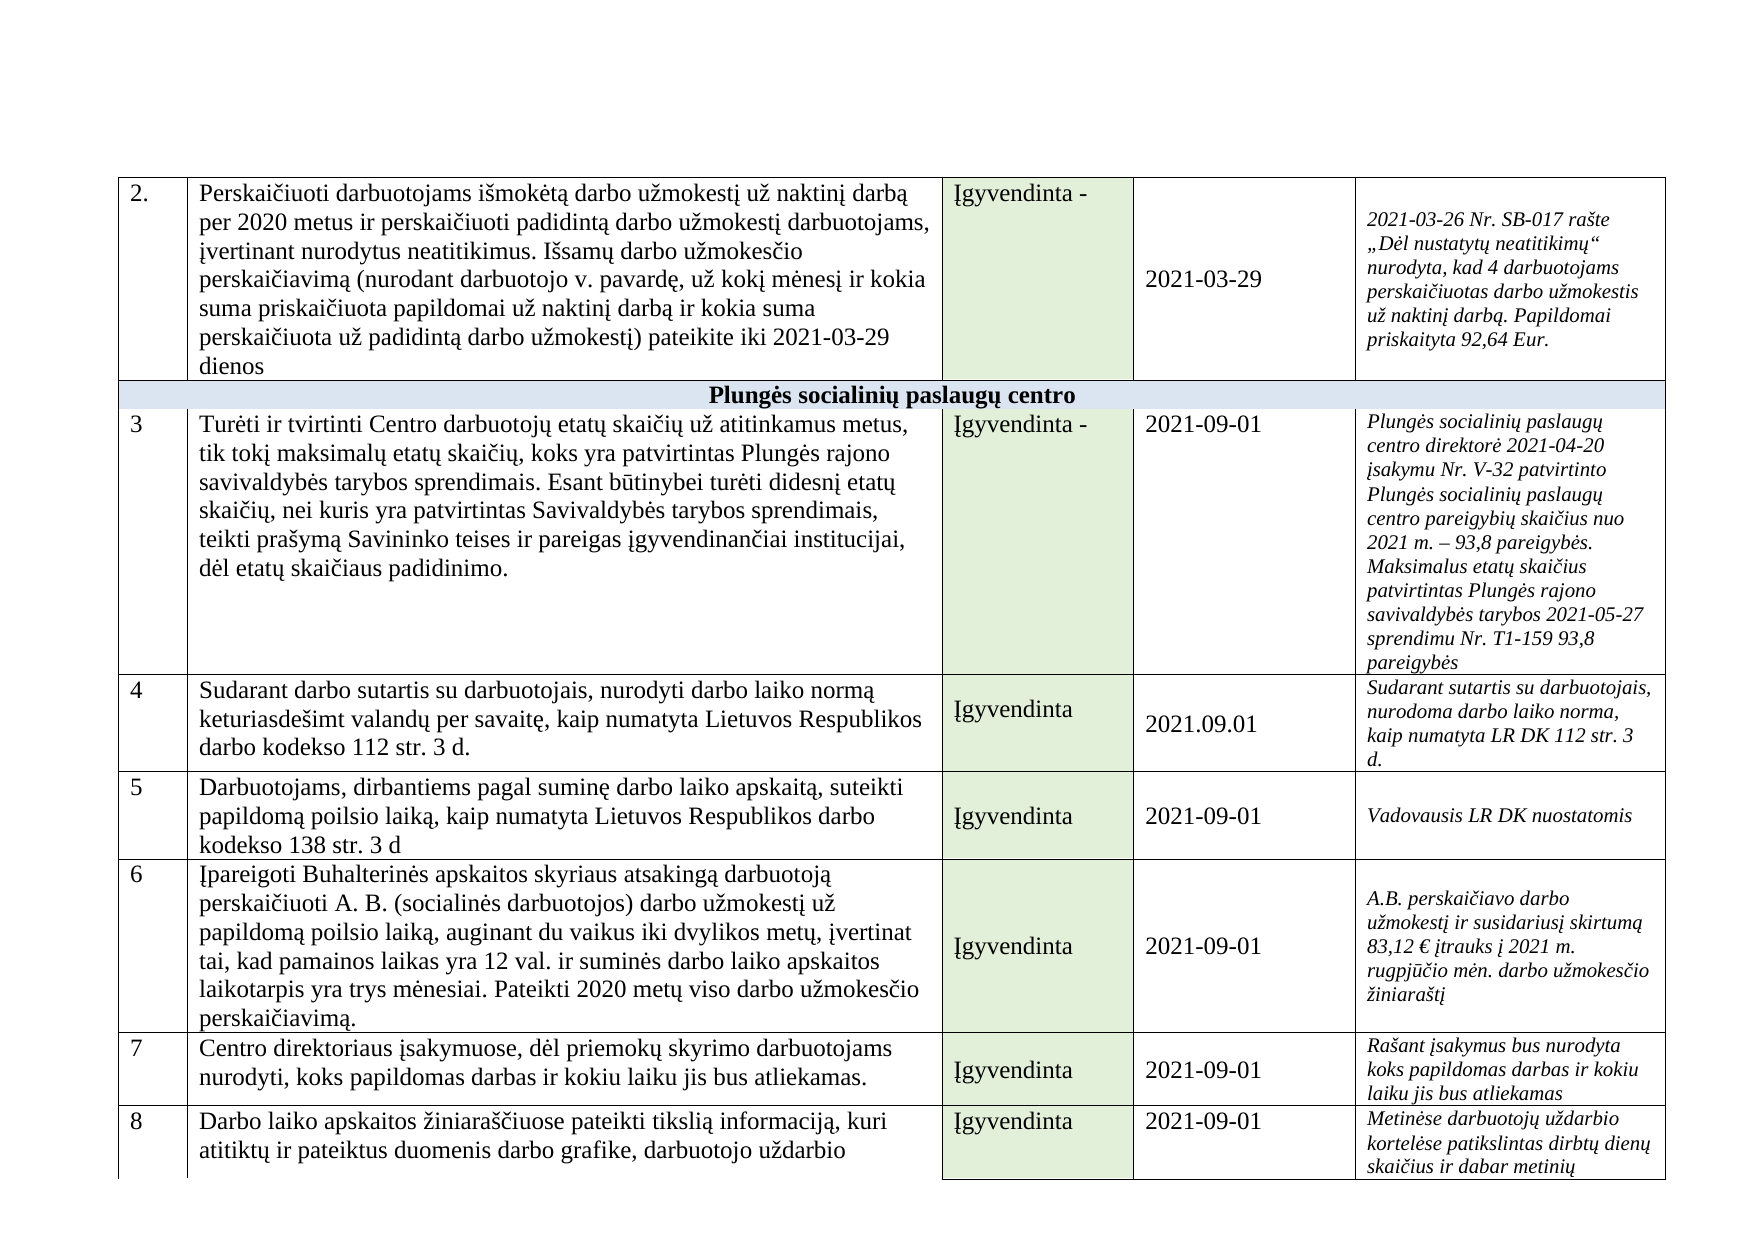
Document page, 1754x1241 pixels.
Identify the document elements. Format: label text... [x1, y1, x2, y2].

table_cell Vadovausis LR DK nuostatomis [1356, 772, 1665, 858]
table_cell A.B. perskaičiavo darbo užmokestį ir susidariusį skirtumą 83,12 € įtrauks į 2021 m. rugpjūčio mėn. darbo užmokesčio žiniaraštį [1356, 860, 1665, 1032]
table_cell Įgyvendinta - [943, 409, 1133, 674]
table_cell Sudarant sutartis su darbuotojais, nurodoma darbo laiko norma, kaip numatyta LR DK 112 str. 3 d. [1356, 675, 1665, 771]
table_cell Darbuotojams, dirbantiems pagal suminę darbo laiko apskaitą, suteikti papildomą poilsio laiką, kaip numatyta Lietuvos Respublikos darbo kodekso 138 str. 3 d [188, 772, 942, 858]
table_cell 2021-09-01 [1134, 1033, 1355, 1105]
table_cell Perskaičiuoti darbuotojams išmokėtą darbo užmokestį už naktinį darbą per 2020 metus ir perskaičiuoti padidintą darbo užmokestį darbuotojams, įvertinant nurodytus neatitikimus. Išsamų darbo užmokesčio perskaičiavimą (nurodant darbuotojo v. pavardę, už kokį mėnesį ir kokia suma priskaičiuota papildomai už naktinį darbą ir kokia suma perskaičiuota už padidintą darbo užmokestį) pateikite iki 2021-03-29 dienos [188, 178, 942, 379]
table_cell 2021-09-01 [1134, 1106, 1355, 1178]
table_cell Įgyvendinta - [943, 178, 1133, 379]
table_cell 2021-09-01 [1134, 409, 1355, 674]
table_cell 2021-03-26 Nr. SB-017 rašte „Dėl nustatytų neatitikimų“ nurodyta, kad 4 darbuotojams perskaičiuotas darbo užmokestis už naktinį darbą. Papildomai priskaityta 92,64 Eur. [1356, 178, 1665, 379]
table_cell 6 [119, 860, 187, 1032]
table_cell 3 [119, 409, 187, 674]
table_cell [1356, 1106, 1665, 1178]
table_cell 4 [119, 675, 187, 771]
table_cell Plungės socialinių paslaugų centro direktorė 2021-04-20 įsakymu Nr. V-32 patvirtinto Plungės socialinių paslaugų centro pareigybių skaičius nuo 2021 m. – 93,8 pareigybės. Maksimalus etatų skaičius patvirtintas Plungės rajono savivaldybės tarybos 2021-05-27 sprendimu Nr. T1-159 93,8 pareigybės [1356, 409, 1665, 674]
table_cell Įgyvendinta [943, 860, 1133, 1032]
table_cell Įgyvendinta [943, 1106, 1133, 1178]
table_cell 2021.09.01 [1134, 675, 1355, 771]
table_cell 7 [119, 1033, 187, 1105]
table_cell 2021-09-01 [1134, 860, 1355, 1032]
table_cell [188, 1106, 942, 1178]
table_cell 2. [119, 178, 187, 379]
table_cell Sudarant darbo sutartis su darbuotojais, nurodyti darbo laiko normą keturiasdešimt valandų per savaitę, kaip numatyta Lietuvos Respublikos darbo kodekso 112 str. 3 d. [188, 675, 942, 771]
table_cell Įpareigoti Buhalterinės apskaitos skyriaus atsakingą darbuotoją perskaičiuoti A. B. (socialinės darbuotojos) darbo užmokestį už papildomą poilsio laiką, auginant du vaikus iki dvylikos metų, įvertinat tai, kad pamainos laikas yra 12 val. ir suminės darbo laiko apskaitos laikotarpis yra trys mėnesiai. Pateikti 2020 metų viso darbo užmokesčio perskaičiavimą. [188, 860, 942, 1032]
table_cell Plungės socialinių paslaugų centro [119, 381, 1665, 409]
table_cell Centro direktoriaus įsakymuose, dėl priemokų skyrimo darbuotojams nurodyti, koks papildomas darbas ir kokiu laiku jis bus atliekamas. [188, 1033, 942, 1105]
table_cell 8 [119, 1106, 187, 1178]
table_cell Turėti ir tvirtinti Centro darbuotojų etatų skaičių už atitinkamus metus, tik tokį maksimalų etatų skaičių, koks yra patvirtintas Plungės rajono savivaldybės tarybos sprendimais. Esant būtinybei turėti didesnį etatų skaičių, nei kuris yra patvirtintas Savivaldybės tarybos sprendimais, teikti prašymą Savininko teises ir pareigas įgyvendinančiai institucijai, dėl etatų skaičiaus padidinimo. [188, 409, 942, 674]
table_cell 5 [119, 772, 187, 858]
table_cell Įgyvendinta [943, 772, 1133, 858]
table_cell Rašant įsakymus bus nurodyta koks papildomas darbas ir kokiu laiku jis bus atliekamas [1356, 1033, 1665, 1105]
table_cell 2021-03-29 [1134, 178, 1355, 379]
table_cell Įgyvendinta [943, 675, 1133, 771]
table_cell Įgyvendinta [943, 1033, 1133, 1105]
table_cell 2021-09-01 [1134, 772, 1355, 858]
